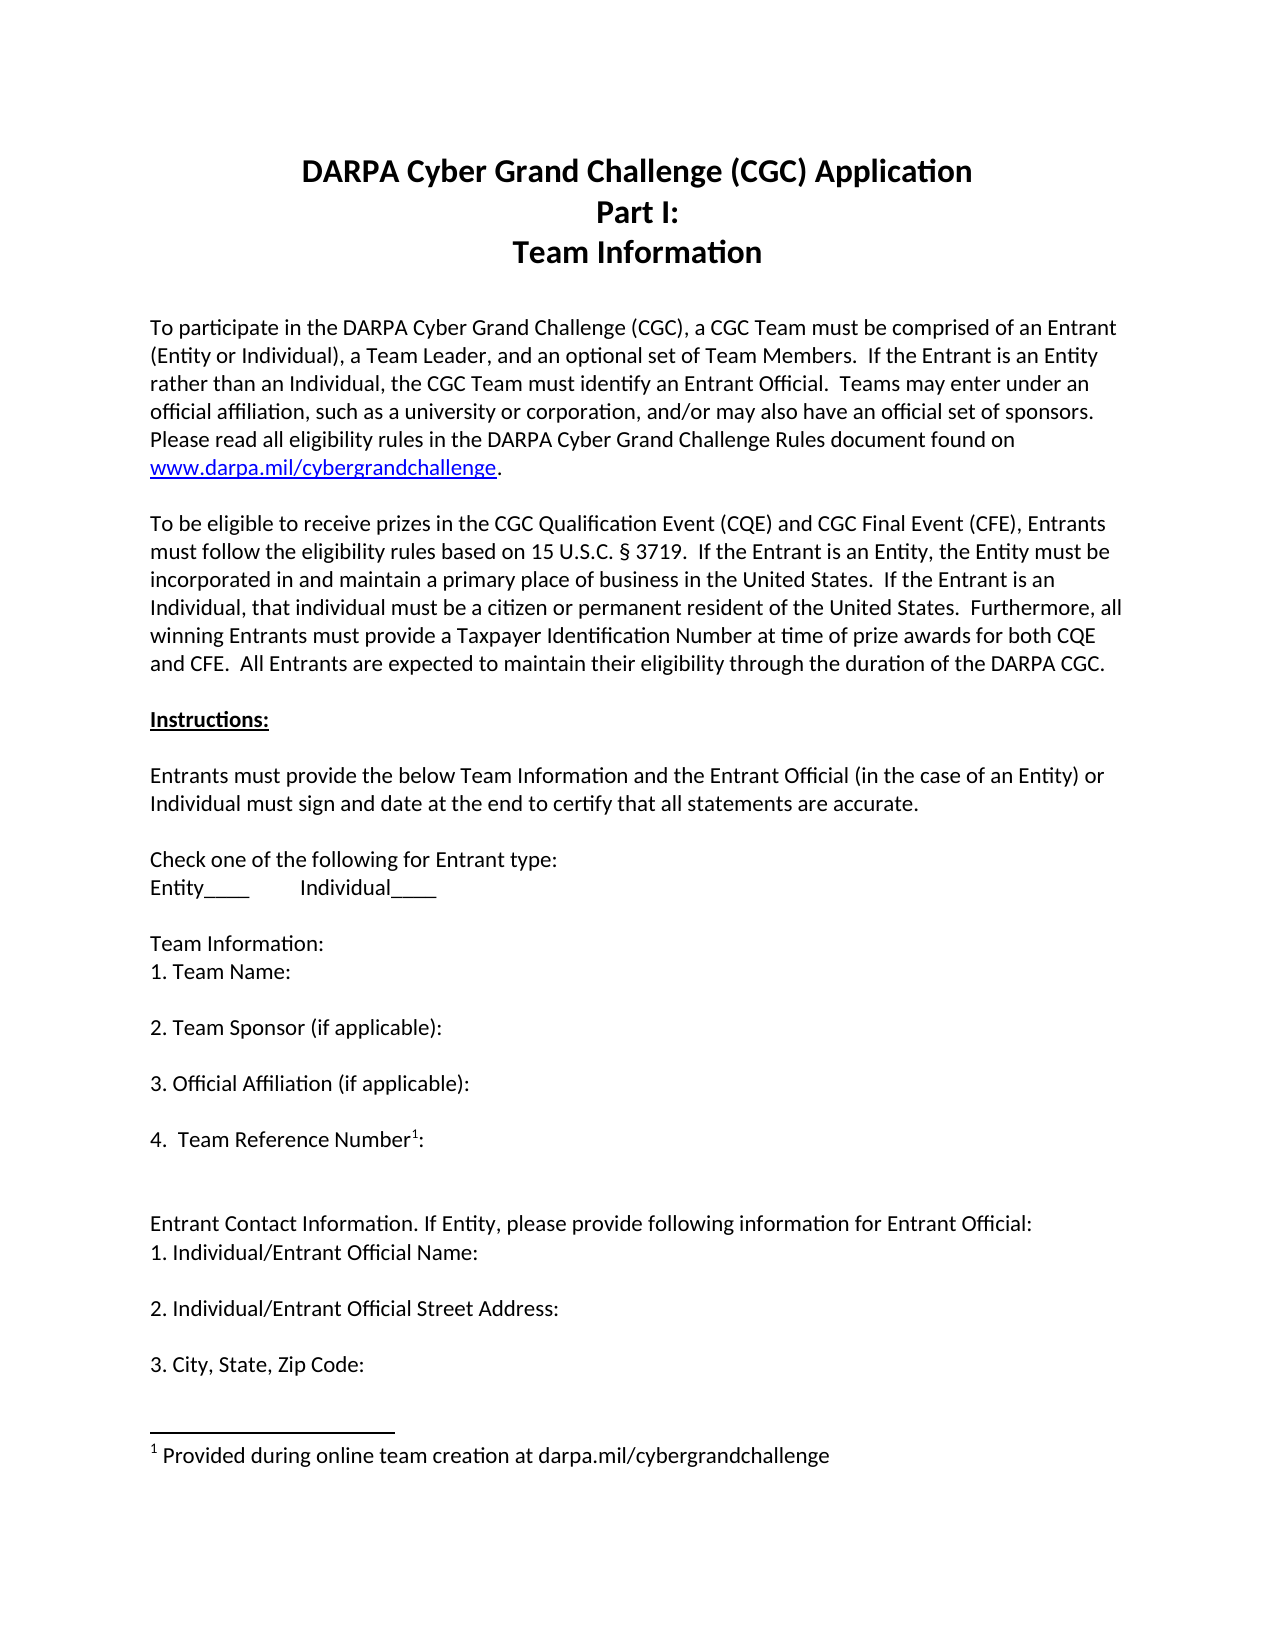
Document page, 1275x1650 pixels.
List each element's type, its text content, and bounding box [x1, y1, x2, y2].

text Part I: [150, 191, 1125, 231]
text 1. Team Name: [150, 957, 1125, 985]
text 2. Team Sponsor (if applicable): [150, 1013, 1125, 1041]
text Instructions: [150, 705, 1125, 733]
text 1. Individual/Entrant Official Name: [150, 1238, 1125, 1266]
text Entity____ Individual____ [150, 873, 1125, 901]
text Team Information: [150, 929, 1125, 957]
text Check one of the following for Entrant type: [150, 845, 1125, 873]
text To be eligible to receive prizes in the CGC Qualification Event (CQE) and CGC Final Event (CFE), Entrants must follow the eligibility rules based on 15 U.S.C. § 3719. If the Entrant is an Entity, the Entity must be incorporated in and maintain a primary place of business in the United States. If the Entrant is an Individual, that individual must be a citizen or permanent resident of the United States. Furthermore, all winning Entrants must provide a Taxpayer Identification Number at time of prize awards for both CQE and CFE. All Entrants are expected to maintain their eligibility through the duration of the DARPA CGC. [150, 509, 1125, 677]
text 3. City, State, Zip Code: [150, 1350, 1125, 1378]
text 3. Official Affiliation (if applicable): [150, 1069, 1125, 1097]
text DARPA Cyber Grand Challenge (CGC) Application [150, 150, 1125, 191]
text Entrant Contact Information. If Entity, please provide following information for Entrant Official: [150, 1209, 1125, 1238]
text 2. Individual/Entrant Official Street Address: [150, 1294, 1125, 1322]
text Team Information [150, 231, 1125, 272]
text To participate in the DARPA Cyber Grand Challenge (CGC), a CGC Team must be comprised of an Entrant (Entity or Individual), a Team Leader, and an optional set of Team Members. If the Entrant is an Entity rather than an Individual, the CGC Team must identify an Entrant Official. Teams may enter under an official affiliation, such as a university or corporation, and/or may also have an official set of sponsors. Please read all eligibility rules in the DARPA Cyber Grand Challenge Rules document found on www.darpa.mil/cybergrandchallenge. [150, 313, 1125, 481]
text 4. Team Reference Number: [150, 1126, 1125, 1153]
text Entrants must provide the below Team Information and the Entrant Official (in the case of an Entity) or Individual must sign and date at the end to certify that all statements are accurate. [150, 761, 1125, 817]
